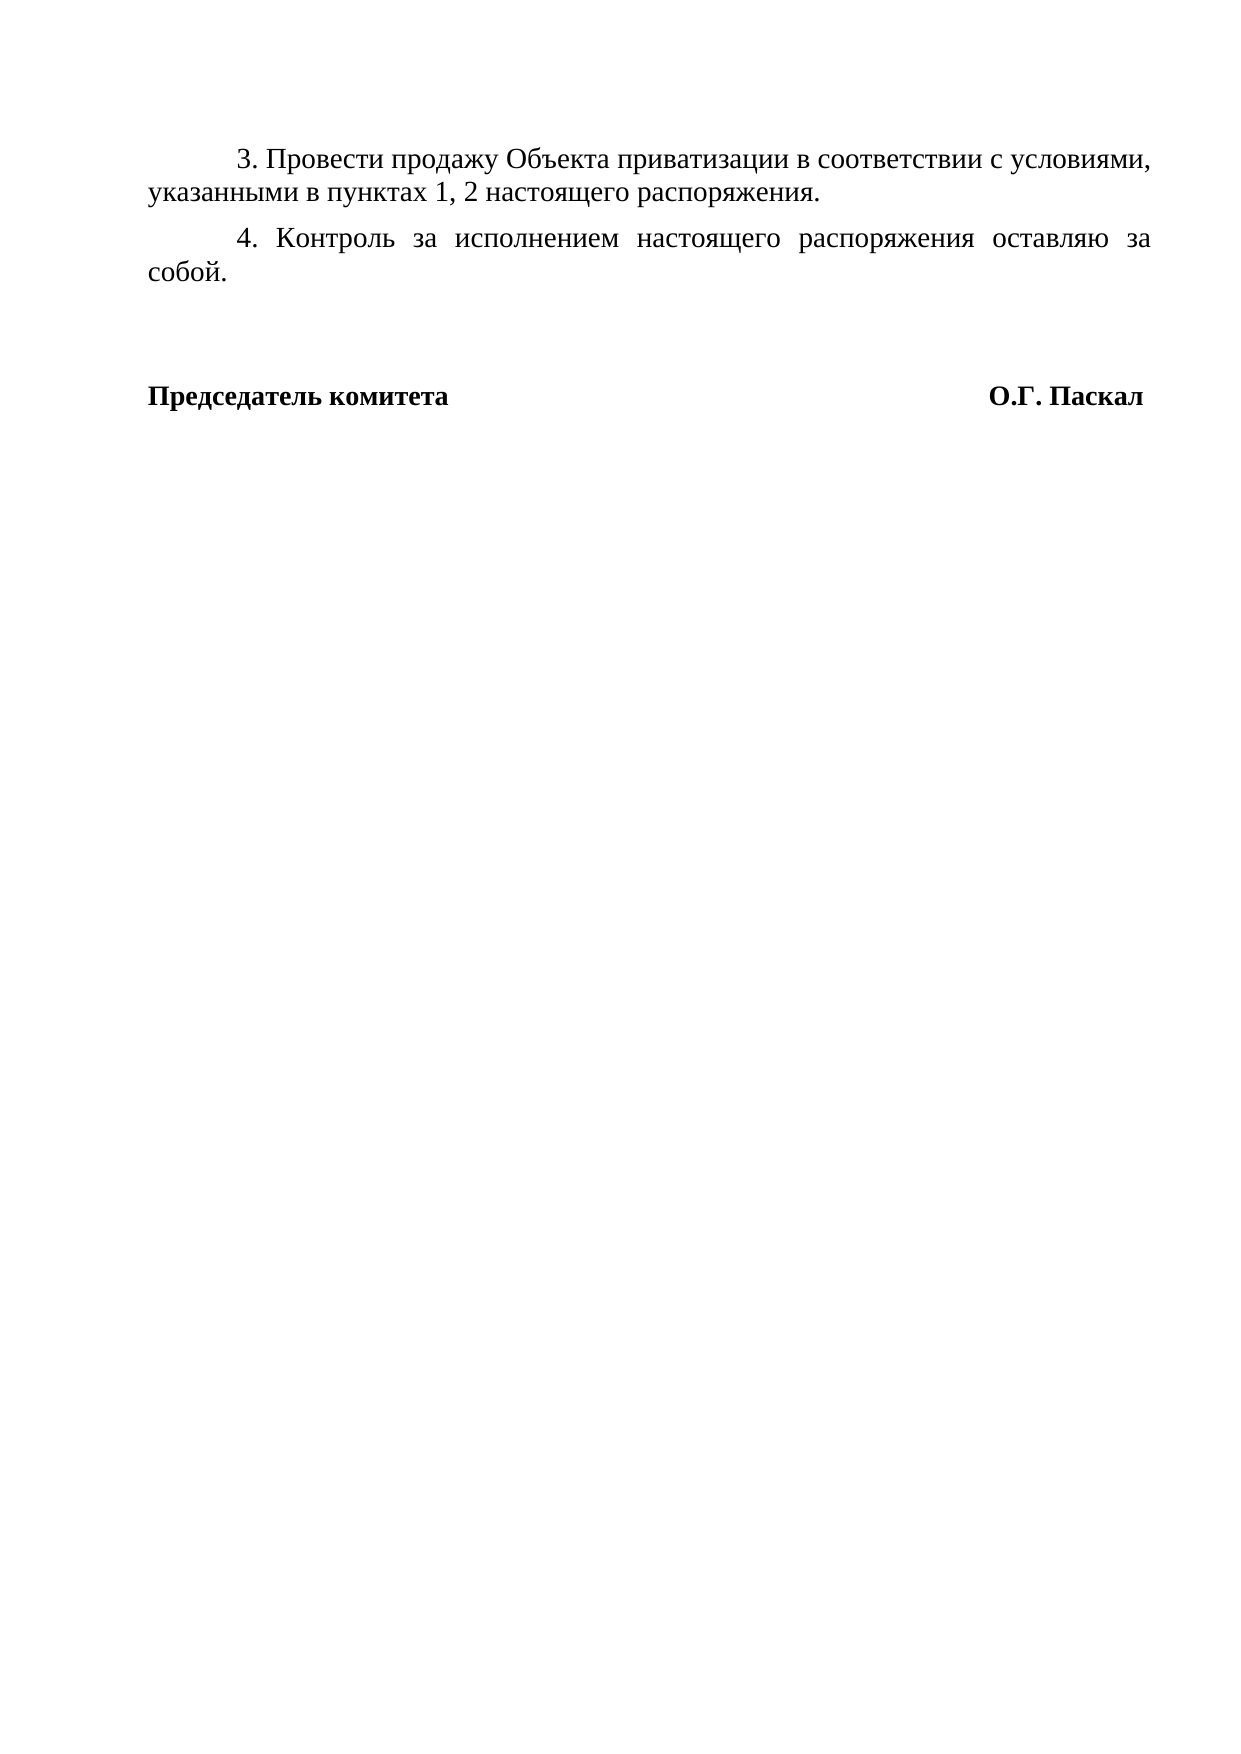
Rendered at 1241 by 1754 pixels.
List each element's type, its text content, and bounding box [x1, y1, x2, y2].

text Председатель комитета О.Г. Паскал [148, 379, 1152, 411]
text 4. Контроль за исполнением настоящего распоряжения оставляю за собой. [148, 221, 1152, 288]
text 3. Провести продажу Объекта приватизации в соответствии с условиями, указанными в пунктах 1, 2 настоящего распоряжения. [148, 141, 1152, 208]
